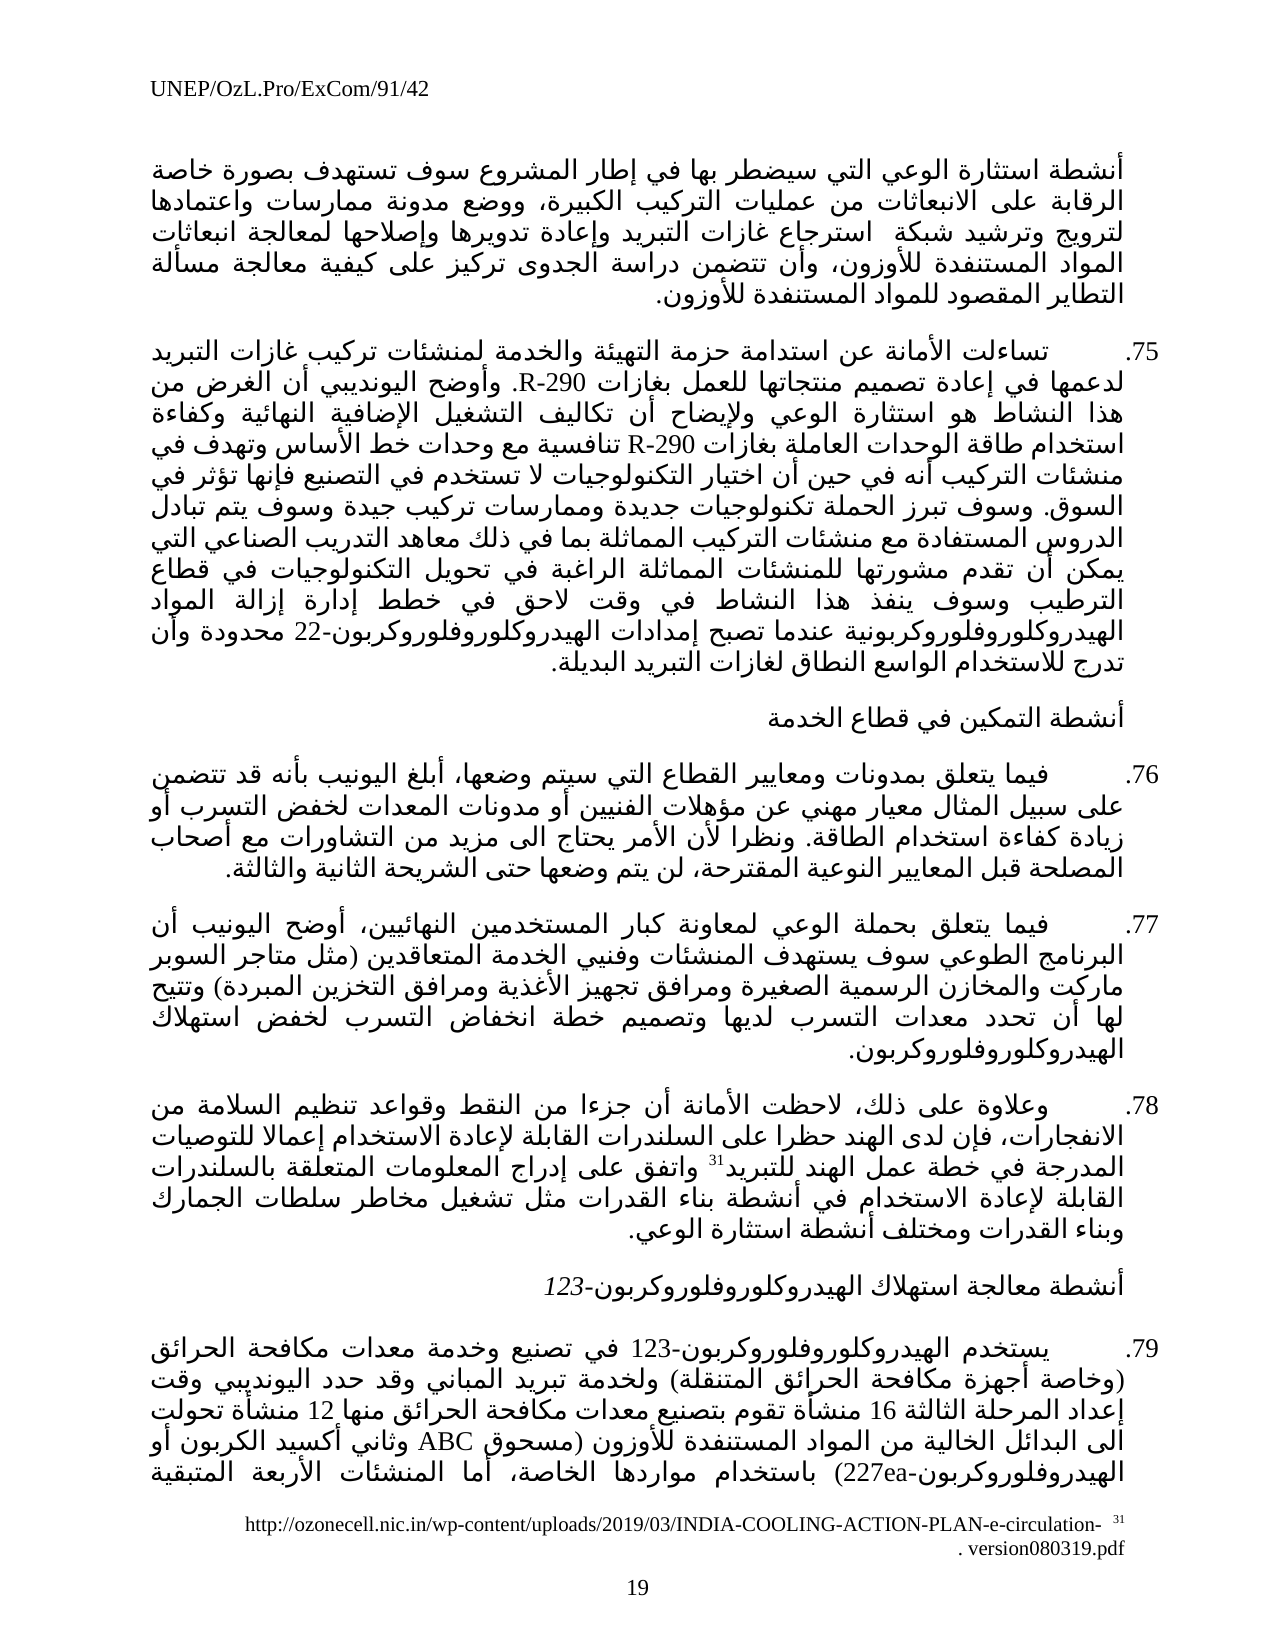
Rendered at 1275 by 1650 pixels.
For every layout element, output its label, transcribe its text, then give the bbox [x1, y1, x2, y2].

text أنشطة معالجة استهلاك الهيدروكلوروفلوروكربون-123 [150, 1269, 1125, 1301]
subtitle وعلاوة على ذلك، لاحظت الأمانة أن جزءا من النقط وقواعد تنظيم السلامة من الانفجارات، فإن لدى الهند حظرا على السلندرات القابلة لإعادة الاستخدام إعمالا للتوصيات المدرجة في خطة عمل الهند للتبريد واتفق على إدراج المعلومات المتعلقة بالسلندرات القابلة لإعادة الاستخدام في أنشطة بناء القدرات مثل تشغيل مخاطر سلطات الجمارك وبناء القدرات ومختلف أنشطة استثارة الوعي. [150, 1089, 1125, 1244]
subtitle تساءلت الأمانة عن استدامة حزمة التهيئة والخدمة لمنشئات تركيب غازات التبريد لدعمها في إعادة تصميم منتجاتها للعمل بغازات R-290. وأوضح اليونديبي أن الغرض من هذا النشاط هو استثارة الوعي ولإيضاح أن تكاليف التشغيل الإضافية النهائية وكفاءة استخدام طاقة الوحدات العاملة بغازات R-290 تنافسية مع وحدات خط الأساس وتهدف في منشئات التركيب أنه في حين أن اختيار التكنولوجيات لا تستخدم في التصنيع فإنها تؤثر في السوق. وسوف تبرز الحملة تكنولوجيات جديدة وممارسات تركيب جيدة وسوف يتم تبادل الدروس المستفادة مع منشئات التركيب المماثلة بما في ذلك معاهد التدريب الصناعي التي يمكن أن تقدم مشورتها للمنشئات المماثلة الراغبة في تحويل التكنولوجيات في قطاع الترطيب وسوف ينفذ هذا النشاط في وقت لاحق في خطط إدارة إزالة المواد الهيدروكلوروفلوروكربونية عندما تصبح إمدادات الهيدروكلوروفلوروكربون-22 محدودة وأن تدرج للاستخدام الواسع النطاق لغازات التبريد البديلة. [150, 335, 1125, 677]
subtitle فيما يتعلق بمدونات ومعايير القطاع التي سيتم وضعها، أبلغ اليونيب بأنه قد تتضمن على سبيل المثال معيار مهني عن مؤهلات الفنيين أو مدونات المعدات لخفض التسرب أو زيادة كفاءة استخدام الطاقة. ونظرا لأن الأمر يحتاج الى مزيد من التشاورات مع أصحاب المصلحة قبل المعايير النوعية المقترحة، لن يتم وضعها حتى الشريحة الثانية والثالثة. [150, 758, 1125, 883]
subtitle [150, 154, 1125, 310]
subtitle أنشطة التمكين في قطاع الخدمة [150, 702, 1125, 733]
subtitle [150, 1332, 1125, 1488]
subtitle فيما يتعلق بحملة الوعي لمعاونة كبار المستخدمين النهائيين، أوضح اليونيب أن البرنامج الطوعي سوف يستهدف المنشئات وفنيي الخدمة المتعاقدين (مثل متاجر السوبر ماركت والمخازن الرسمية الصغيرة ومرافق تجهيز الأغذية ومرافق التخزين المبردة) وتتيح لها أن تحدد معدات التسرب لديها وتصميم خطة انخفاض التسرب لخفض استهلاك الهيدروكلوروفلوروكربون. [150, 908, 1125, 1064]
